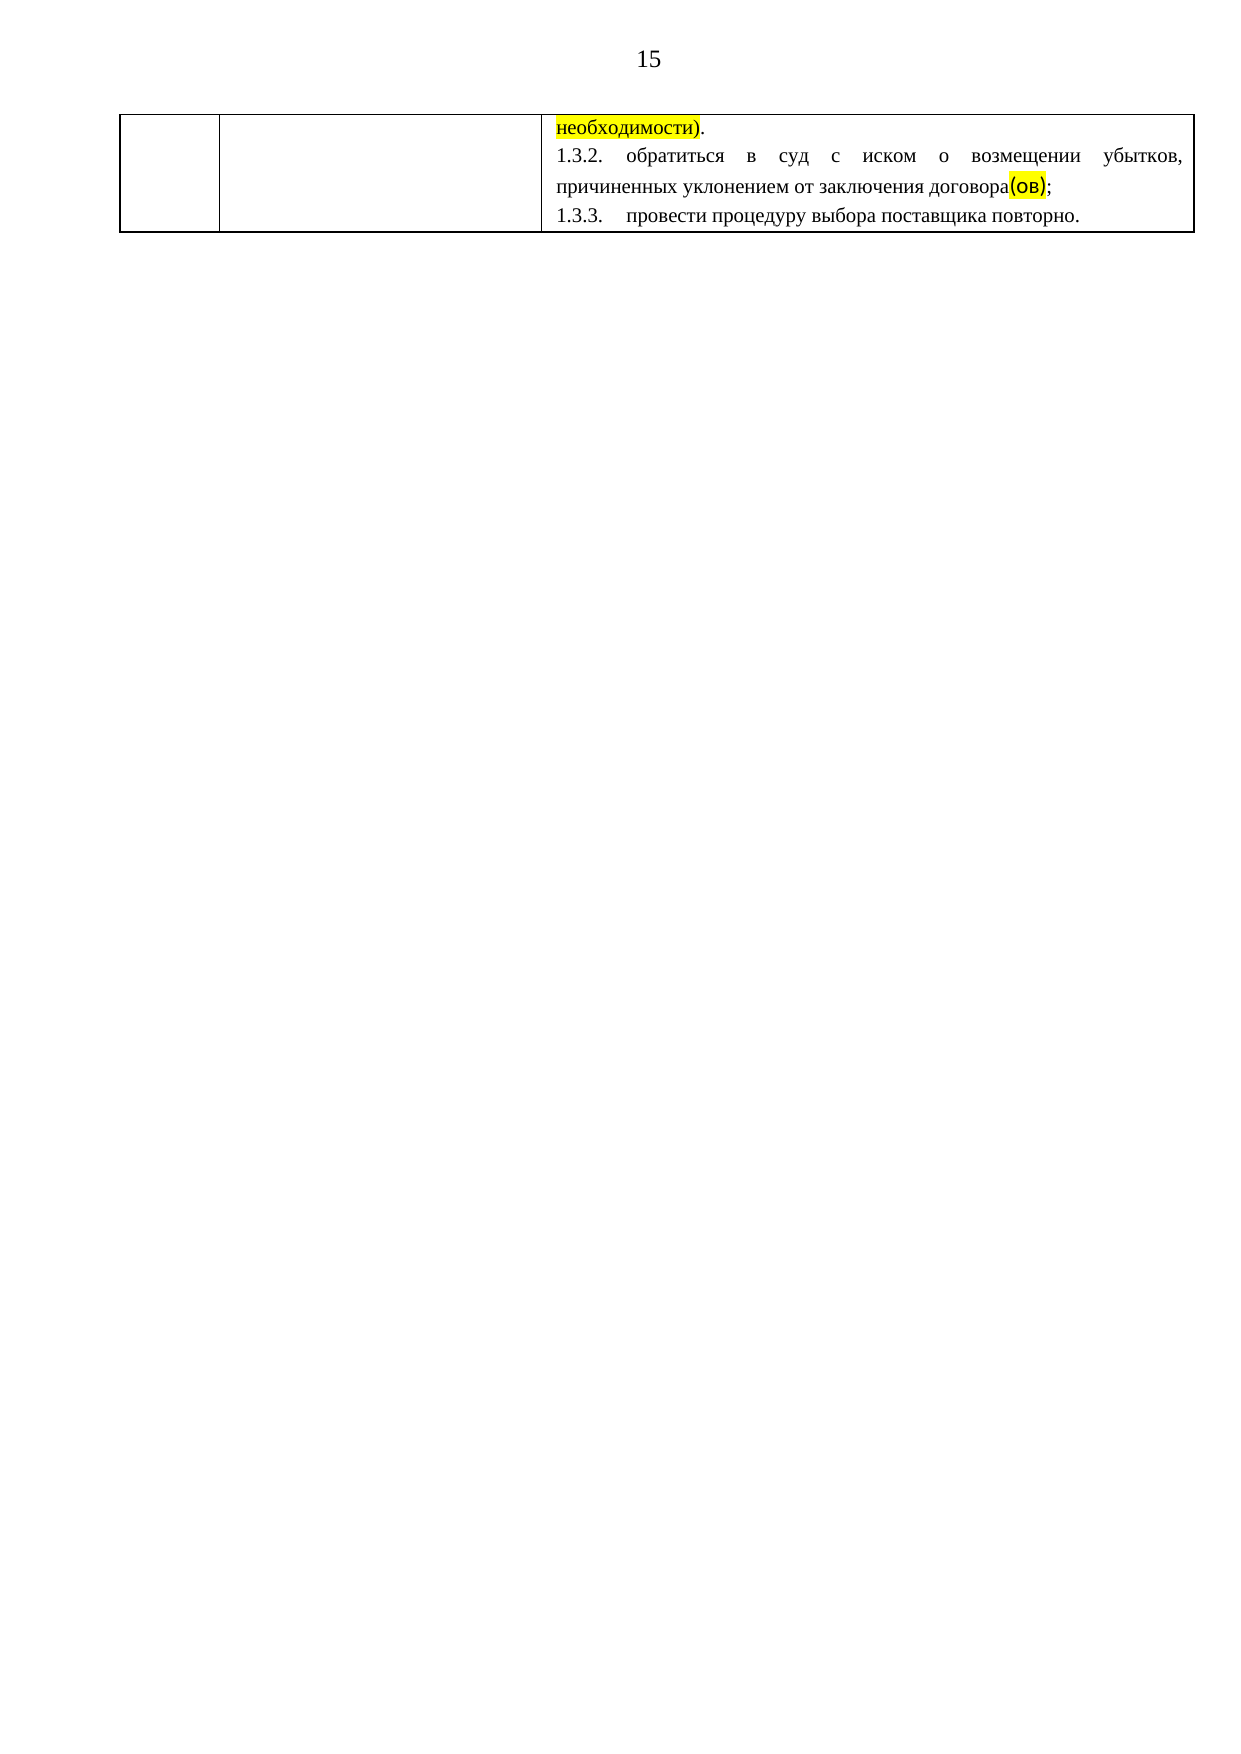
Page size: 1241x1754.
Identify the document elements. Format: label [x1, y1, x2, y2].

table_cell [220, 115, 541, 231]
table_cell [121, 115, 219, 231]
table_cell [542, 115, 1193, 231]
